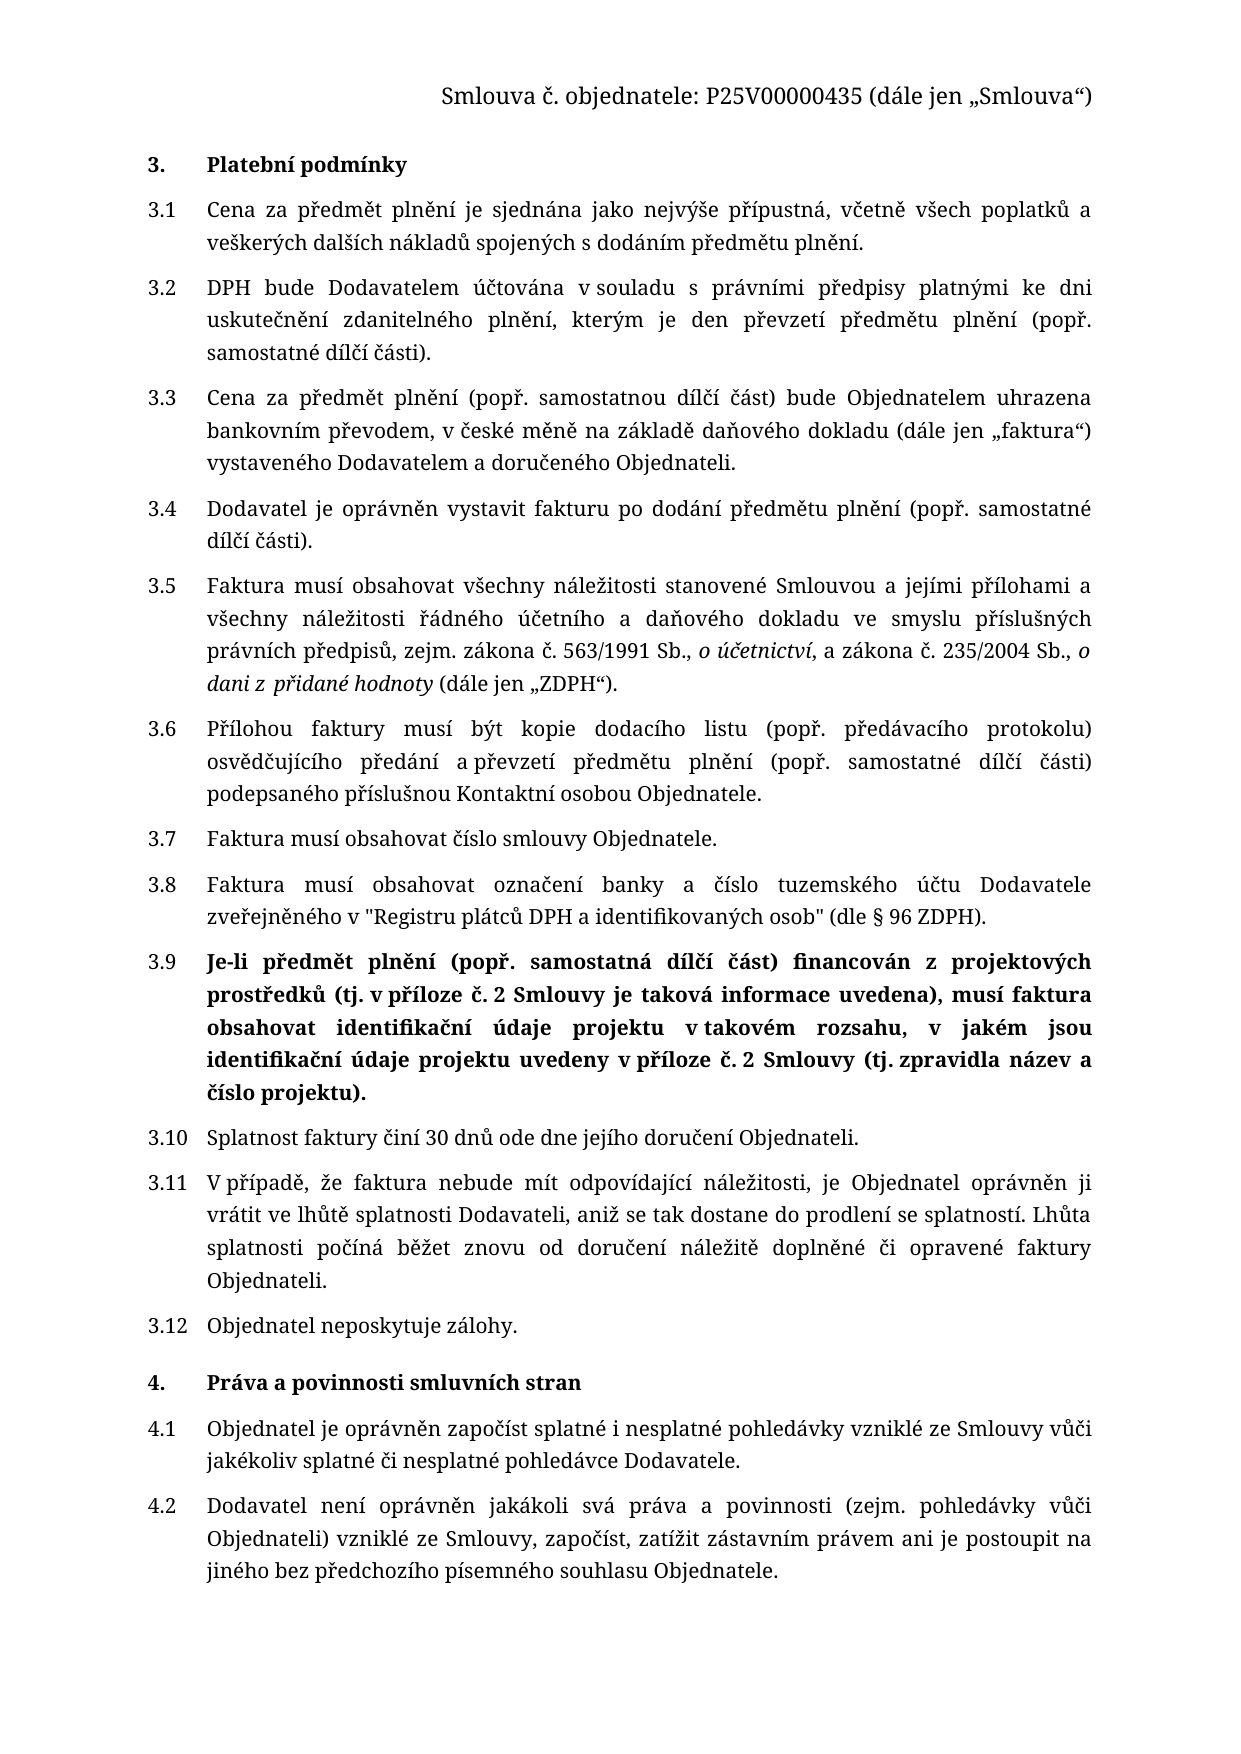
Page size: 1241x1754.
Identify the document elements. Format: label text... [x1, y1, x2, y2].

list DPH bude Dodavatelem účtována v souladu s právními předpisy platnými ke dni uskutečnění zdanitelného plnění, kterým je den převzetí předmětu plnění (popř. samostatné dílčí části). [148, 273, 1093, 367]
list Objednatel je oprávněn započíst splatné i nesplatné pohledávky vzniklé ze Smlouvy vůči jakékoliv splatné či nesplatné pohledávce Dodavatele. [148, 1414, 1093, 1475]
list Práva a povinnosti smluvních stran [148, 1368, 1093, 1397]
list Objednatel neposkytuje zálohy. [148, 1311, 1093, 1339]
list Faktura musí obsahovat číslo smlouvy Objednatele. [148, 824, 1093, 853]
list Faktura musí obsahovat označení banky a číslo tuzemského účtu Dodavatele zveřejněného v "Registru plátců DPH a identifikovaných osob" (dle § 96 ZDPH). [148, 870, 1093, 931]
list Dodavatel je oprávněn vystavit fakturu po dodání předmětu plnění (popř. samostatné dílčí části). [148, 494, 1093, 555]
list V případě, že faktura nebude mít odpovídající náležitosti, je Objednatel oprávněn ji vrátit ve lhůtě splatnosti Dodavateli, aniž se tak dostane do prodlení se splatností. Lhůta splatnosti počíná běžet znovu od doručení náležitě doplněné či opravené faktury Objednateli. [148, 1168, 1093, 1294]
list Cena za předmět plnění je sjednána jako nejvýše přípustná, včetně všech poplatků a veškerých dalších nákladů spojených s dodáním předmětu plnění. [148, 195, 1093, 256]
list Faktura musí obsahovat všechny náležitosti stanovené Smlouvou a jejími přílohami a všechny náležitosti řádného účetního a daňového dokladu ve smyslu příslušných právních předpisů, zejm. zákona č. 563/1991 Sb., o účetnictví, a zákona č. 235/2004 Sb., o dani z přidané hodnoty (dále jen „ZDPH“). [148, 571, 1093, 698]
list Přílohou faktury musí být kopie dodacího listu (popř. předávacího protokolu) osvědčujícího předání a převzetí předmětu plnění (popř. samostatné dílčí části) podepsaného příslušnou Kontaktní osobou Objednatele. [148, 714, 1093, 808]
list Je-li předmět plnění (popř. samostatná dílčí část) financován z projektových prostředků (tj. v příloze č. 2 Smlouvy je taková informace uvedena), musí faktura obsahovat identifikační údaje projektu v takovém rozsahu, v jakém jsou identifikační údaje projektu uvedeny v příloze č. 2 Smlouvy (tj. zpravidla název a číslo projektu). [148, 947, 1093, 1106]
list Dodavatel není oprávněn jakákoli svá práva a povinnosti (zejm. pohledávky vůči Objednateli) vzniklé ze Smlouvy, započíst, zatížit zástavním právem ani je postoupit na jiného bez předchozího písemného souhlasu Objednatele. [148, 1491, 1093, 1585]
list Cena za předmět plnění (popř. samostatnou dílčí část) bude Objednatelem uhrazena bankovním převodem, v české měně na základě daňového dokladu (dále jen „faktura“) vystaveného Dodavatelem a doručeného Objednateli. [148, 383, 1093, 477]
list Platební podmínky [148, 150, 1093, 179]
list Splatnost faktury činí 30 dnů ode dne jejího doručení Objednateli. [148, 1123, 1093, 1151]
